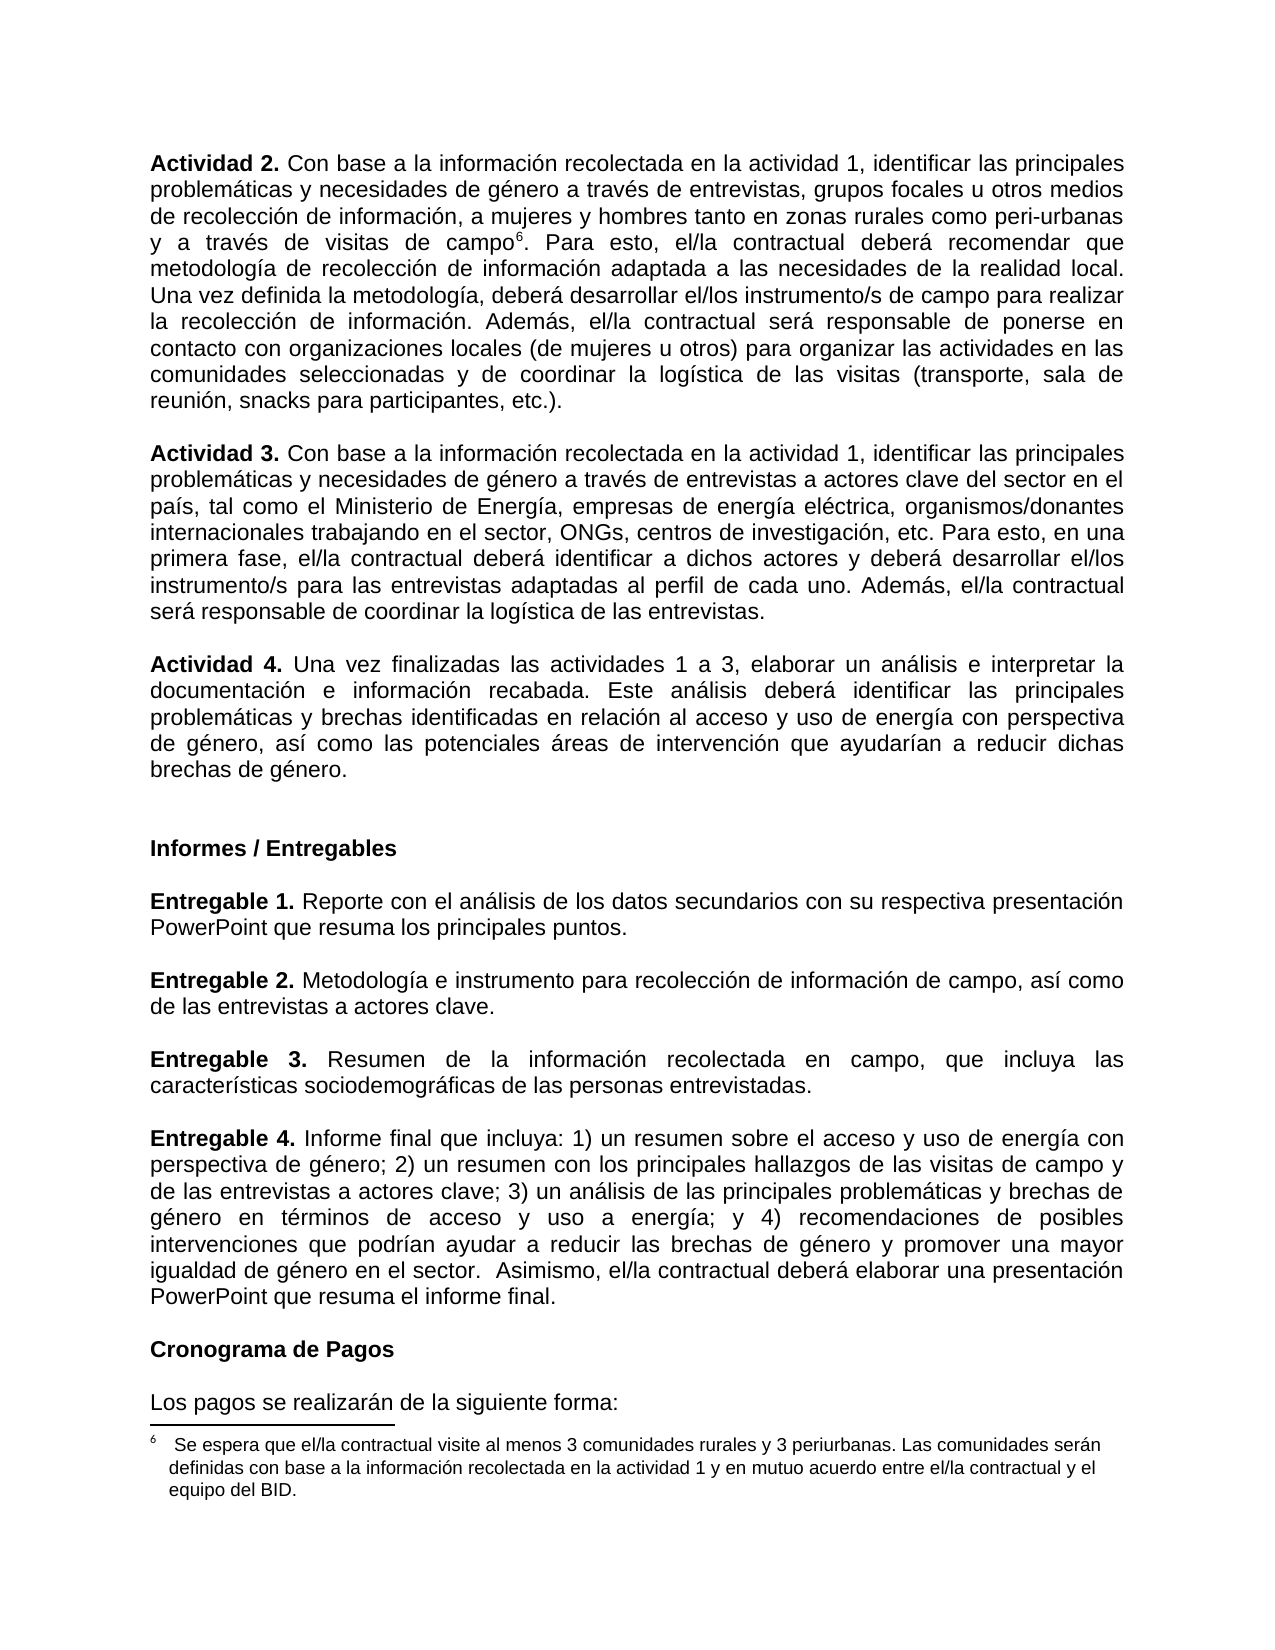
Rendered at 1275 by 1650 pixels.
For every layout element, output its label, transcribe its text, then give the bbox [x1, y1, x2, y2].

text Informes / Entregables [150, 835, 1125, 862]
text Actividad 2. Con base a la información recolectada en la actividad 1, identificar las principales problemáticas y necesidades de género a través de entrevistas, grupos focales u otros medios de recolección de información, a mujeres y hombres tanto en zonas rurales como peri-urbanas y a través de visitas de campo. Para esto, el/la contractual deberá recomendar que metodología de recolección de información adaptada a las necesidades de la realidad local. Una vez definida la metodología, deberá desarrollar el/los instrumento/s de campo para realizar la recolección de información. Además, el/la contractual será responsable de ponerse en contacto con organizaciones locales (de mujeres u otros) para organizar las actividades en las comunidades seleccionadas y de coordinar la logística de las visitas (transporte, sala de reunión, snacks para participantes, etc.). [150, 150, 1125, 413]
text Los pagos se realizarán de la siguiente forma: [150, 1389, 1125, 1415]
text Entregable 4. Informe final que incluya: 1) un resumen sobre el acceso y uso de energía con perspectiva de género; 2) un resumen con los principales hallazgos de las visitas de campo y de las entrevistas a actores clave; 3) un análisis de las principales problemáticas y brechas de género en términos de acceso y uso a energía; y 4) recomendaciones de posibles intervenciones que podrían ayudar a reducir las brechas de género y promover una mayor igualdad de género en el sector. Asimismo, el/la contractual deberá elaborar una presentación PowerPoint que resuma el informe final. [150, 1125, 1125, 1309]
text Cronograma de Pagos [150, 1336, 1125, 1362]
text Actividad 3. Con base a la información recolectada en la actividad 1, identificar las principales problemáticas y necesidades de género a través de entrevistas a actores clave del sector en el país, tal como el Ministerio de Energía, empresas de energía eléctrica, organismos/donantes internacionales trabajando en el sector, ONGs, centros de investigación, etc. Para esto, en una primera fase, el/la contractual deberá identificar a dichos actores y deberá desarrollar el/los instrumento/s para las entrevistas adaptadas al perfil de cada uno. Además, el/la contractual será responsable de coordinar la logística de las entrevistas. [150, 440, 1125, 624]
text Actividad 4. Una vez finalizadas las actividades 1 a 3, elaborar un análisis e interpretar la documentación e información recabada. Este análisis deberá identificar las principales problemáticas y brechas identificadas en relación al acceso y uso de energía con perspectiva de género, así como las potenciales áreas de intervención que ayudarían a reducir dichas brechas de género. [150, 651, 1125, 782]
text Entregable 3. Resumen de la información recolectada en campo, que incluya las características sociodemográficas de las personas entrevistadas. [150, 1046, 1125, 1099]
text Entregable 1. Reporte con el análisis de los datos secundarios con su respectiva presentación PowerPoint que resuma los principales puntos. [150, 888, 1125, 941]
text Entregable 2. Metodología e instrumento para recolección de información de campo, así como de las entrevistas a actores clave. [150, 967, 1125, 1020]
